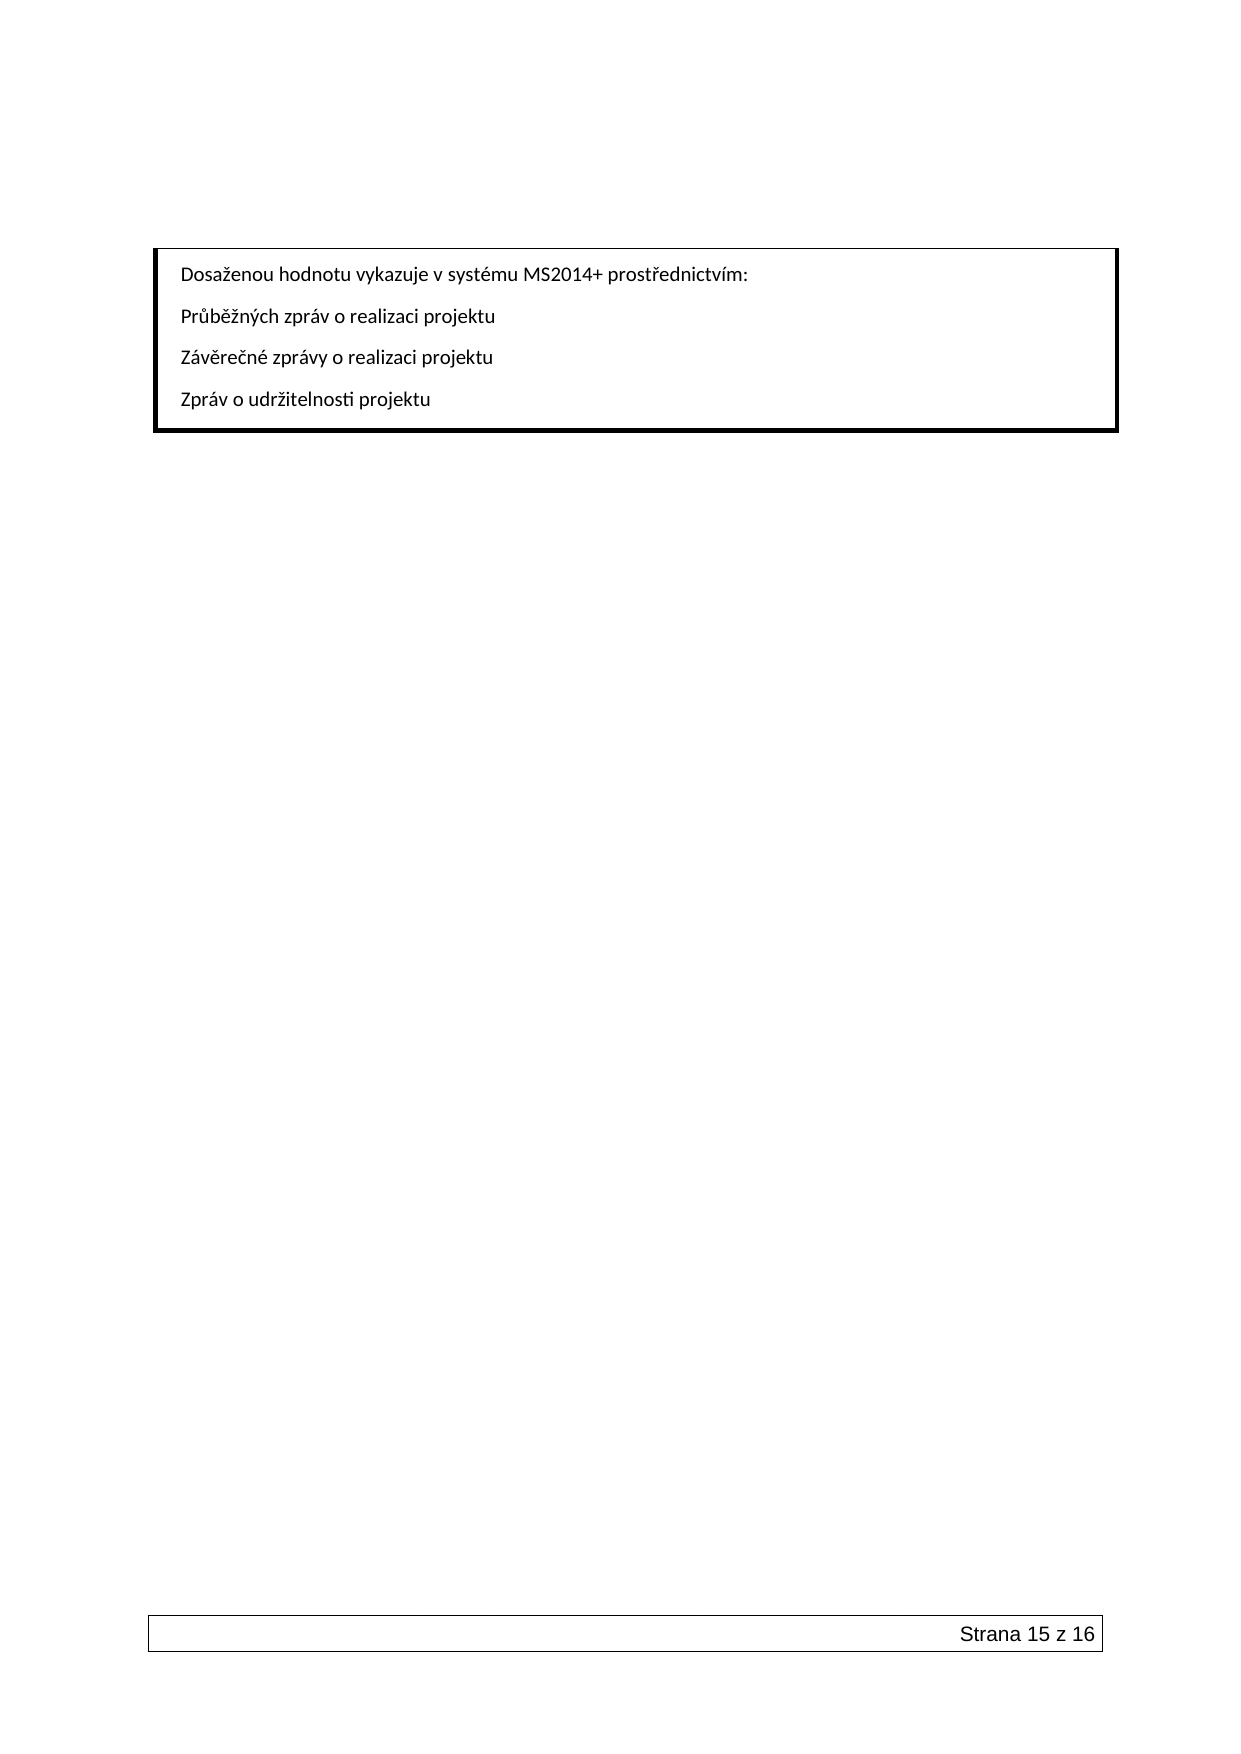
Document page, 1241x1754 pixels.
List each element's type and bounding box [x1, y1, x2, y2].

table_cell [158, 249, 1115, 428]
